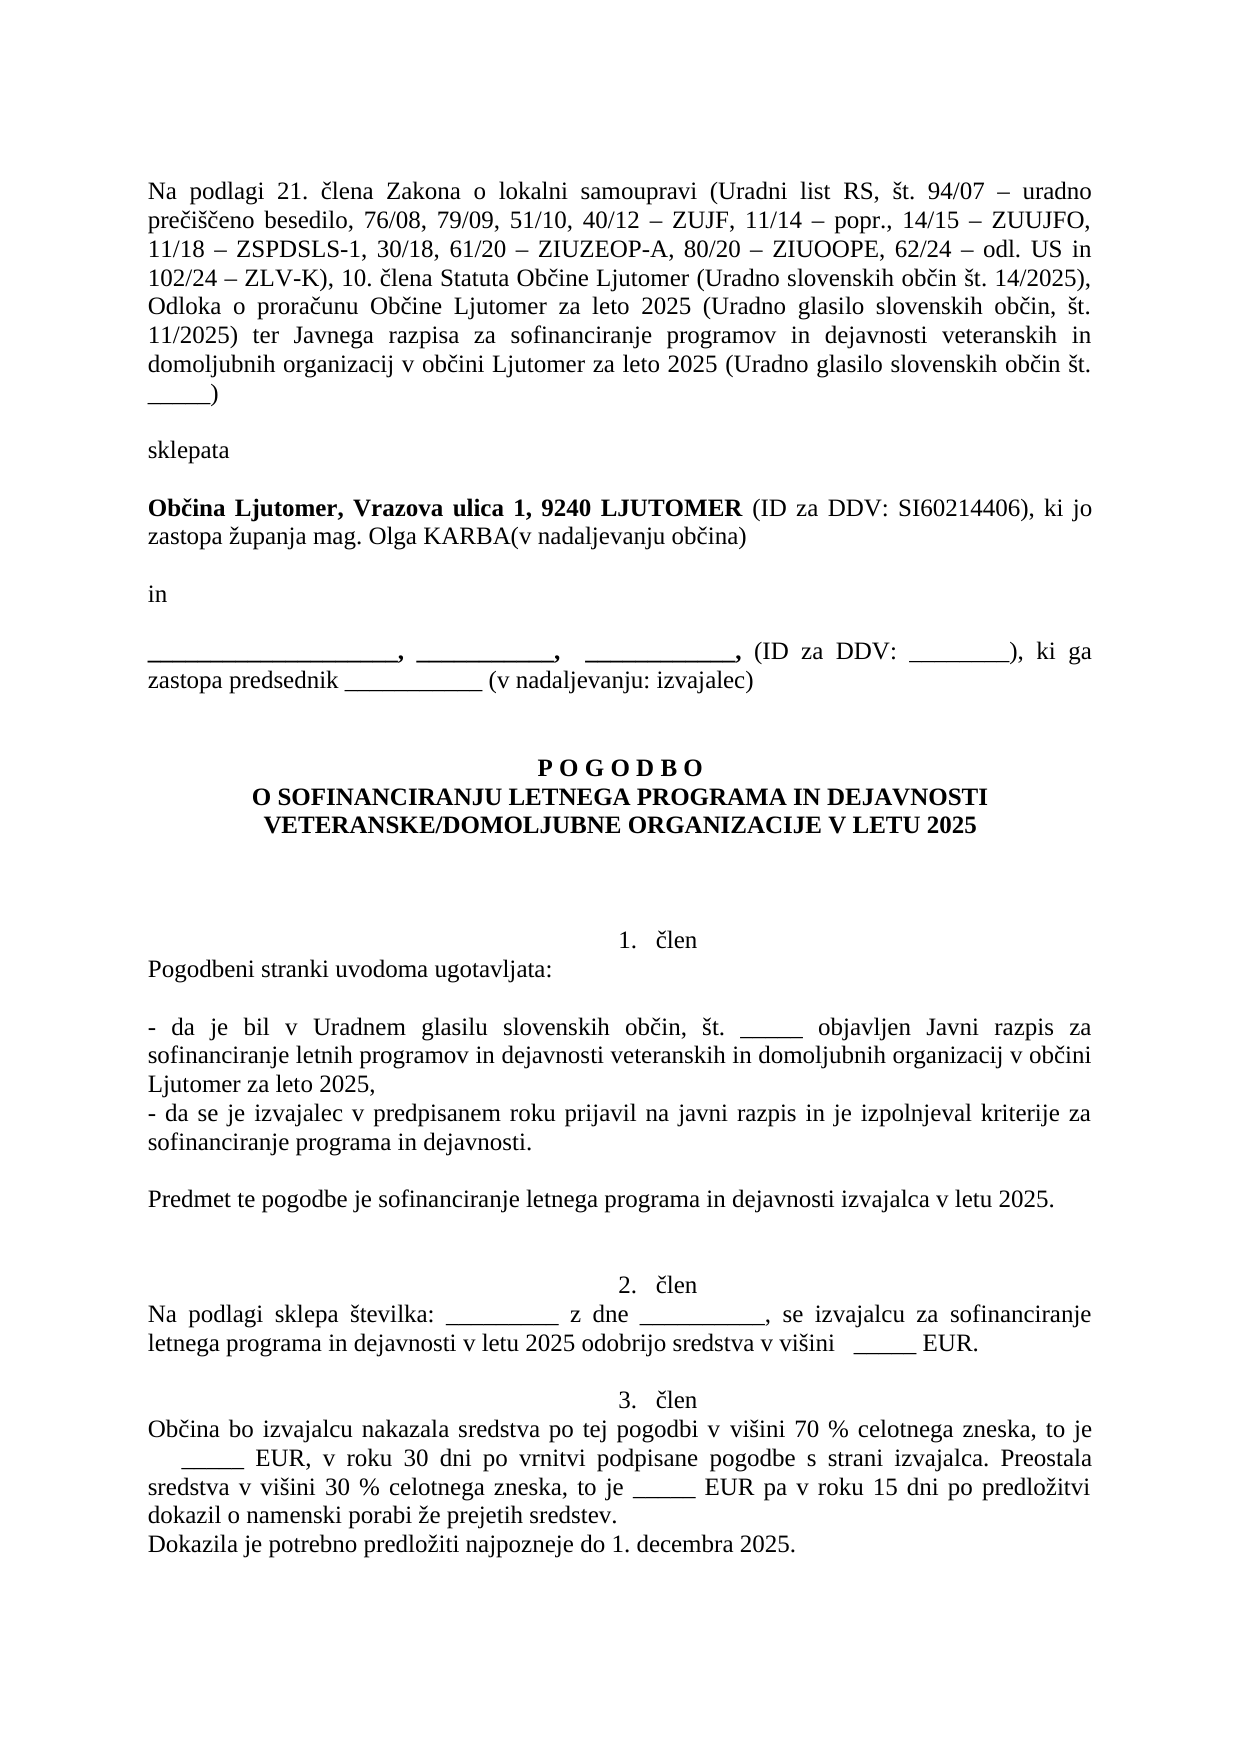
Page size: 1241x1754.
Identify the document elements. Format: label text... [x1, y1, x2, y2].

list člen [223, 1270, 1093, 1299]
subtitle P O G O D B O [148, 753, 1093, 782]
text VETERANSKE/DOMOLJUBNE ORGANIZACIJE V LETU 2025 [148, 810, 1093, 839]
text sklepata [148, 435, 1093, 464]
list člen [223, 925, 1093, 954]
list člen [223, 1385, 1093, 1414]
text ____________________, ___________, ____________, (ID za DDV: ________), ki ga zastopa predsednik ___________ (v nadaljevanju: izvajalec) [148, 636, 1093, 694]
text Občina bo izvajalcu nakazala sredstva po tej pogodbi v višini 70 % celotnega zneska, to je _____ EUR, v roku 30 dni po vrnitvi podpisane pogodbe s strani izvajalca. Preostala sredstva v višini 30 % celotnega zneska, to je _____ EUR pa v roku 15 dni po predložitvi dokazil o namenski porabi že prejetih sredstev. [148, 1414, 1093, 1529]
text Občina Ljutomer, Vrazova ulica 1, 9240 LJUTOMER (ID za DDV: SI60214406), ki jo zastopa županja mag. Olga KARBA(v nadaljevanju občina) [148, 493, 1093, 550]
text in [148, 579, 1093, 608]
text Pogodbeni stranki uvodoma ugotavljata: [148, 954, 1093, 983]
text Predmet te pogodbe je sofinanciranje letnega programa in dejavnosti izvajalca v letu 2025. [148, 1184, 1093, 1213]
text Na podlagi 21. člena Zakona o lokalni samoupravi (Uradni list RS, št. 94/07 – uradno prečiščeno besedilo, 76/08, 79/09, 51/10, 40/12 – ZUJF, 11/14 – popr., 14/15 – ZUUJFO, 11/18 – ZSPDSLS-1, 30/18, 61/20 – ZIUZEOP-A, 80/20 – ZIUOOPE, 62/24 – odl. US in 102/24 – ZLV-K), 10. člena Statuta Občine Ljutomer (Uradno slovenskih občin št. 14/2025), Odloka o proračunu Občine Ljutomer za leto 2025 (Uradno glasilo slovenskih občin, št. 11/2025) ter Javnega razpisa za sofinanciranje programov in dejavnosti veteranskih in domoljubnih organizacij v občini Ljutomer za leto 2025 (Uradno glasilo slovenskih občin št. _____) [148, 176, 1093, 406]
text - da se je izvajalec v predpisanem roku prijavil na javni razpis in je izpolnjeval kriterije za sofinanciranje programa in dejavnosti. [148, 1098, 1093, 1155]
text Na podlagi sklepa številka: _________ z dne __________, se izvajalcu za sofinanciranje letnega programa in dejavnosti v letu 2025 odobrijo sredstva v višini _____ EUR. [148, 1299, 1093, 1357]
text O SOFINANCIRANJU LETNEGA PROGRAMA IN DEJAVNOSTI [148, 782, 1093, 810]
text - da je bil v Uradnem glasilu slovenskih občin, št. _____ objavljen Javni razpis za sofinanciranje letnih programov in dejavnosti veteranskih in domoljubnih organizacij v občini Ljutomer za leto 2025, [148, 1012, 1093, 1098]
text Dokazila je potrebno predložiti najpozneje do 1. decembra 2025. [148, 1529, 1093, 1558]
